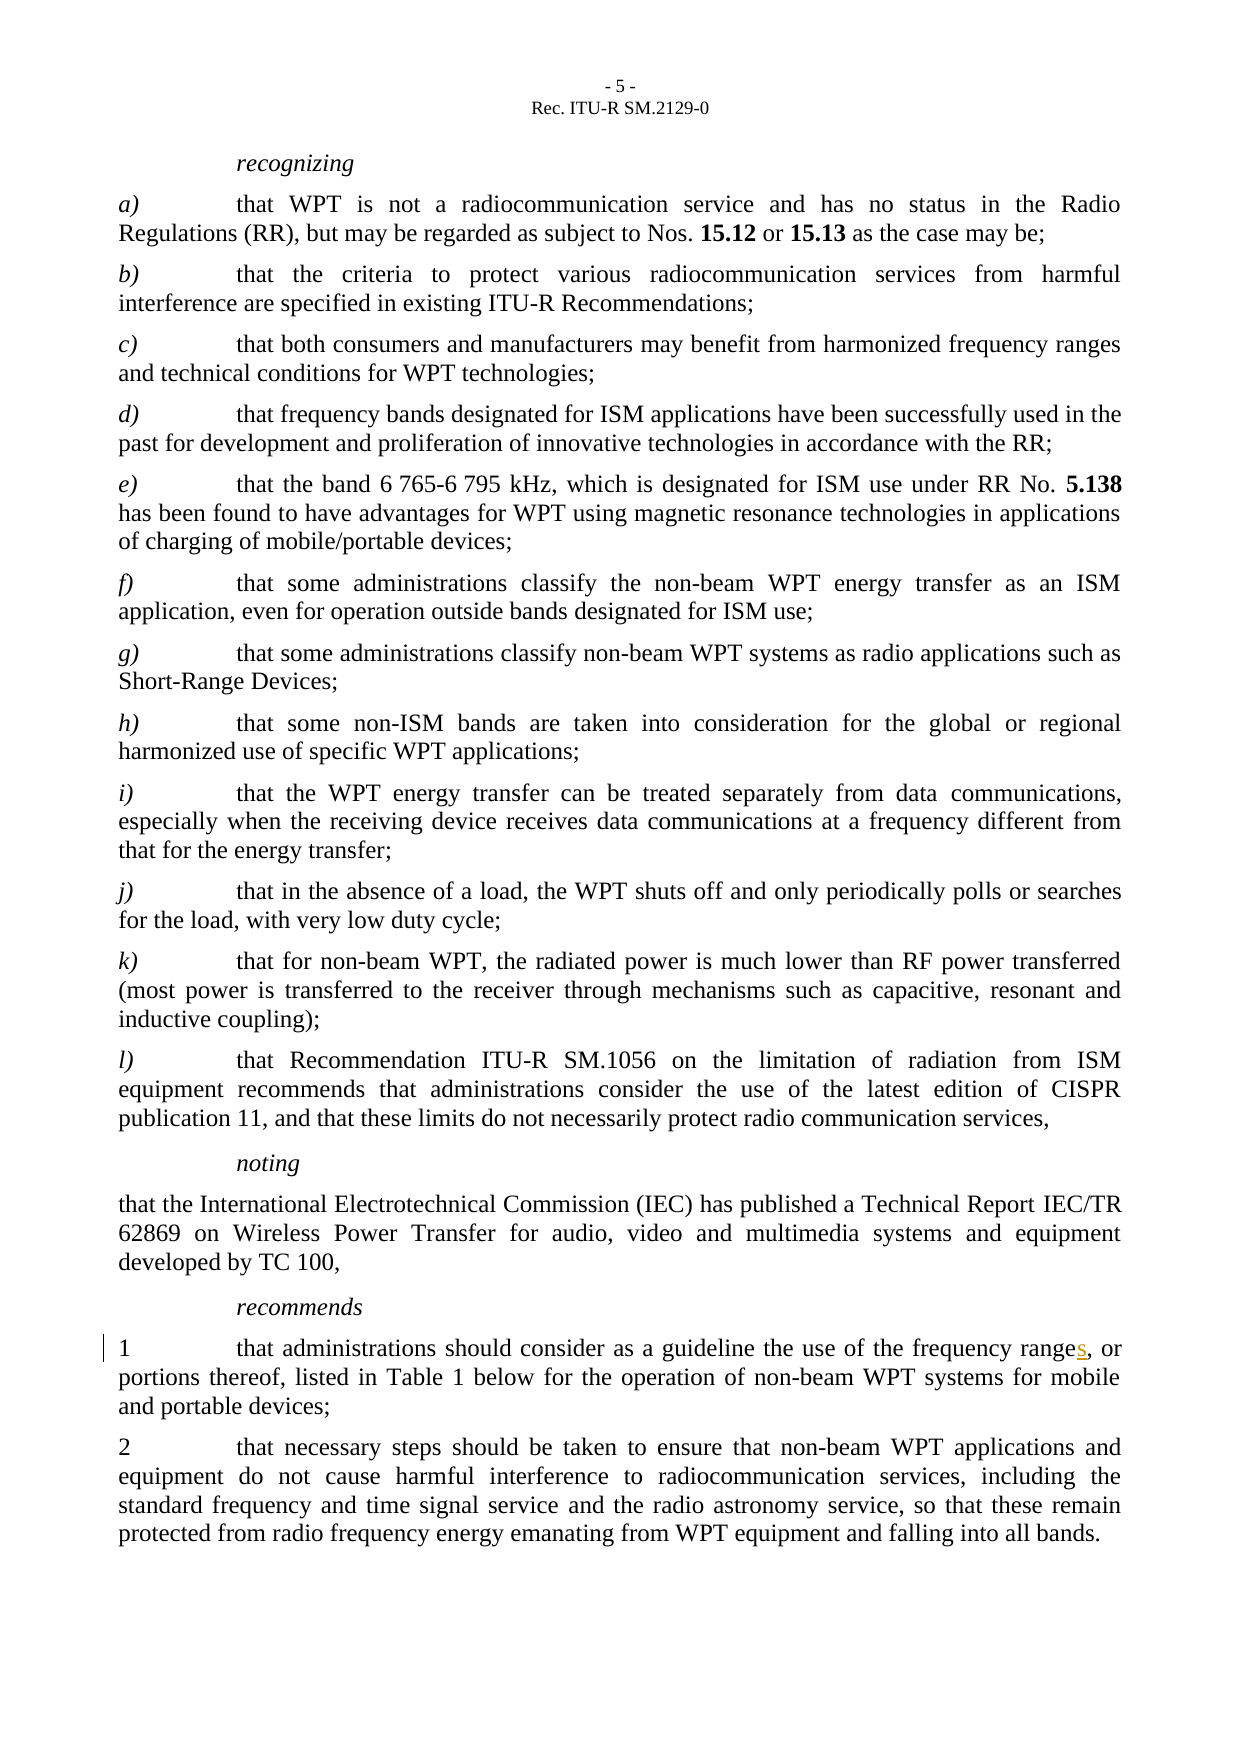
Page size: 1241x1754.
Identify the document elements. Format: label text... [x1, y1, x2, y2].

text h) that some non-ISM bands are taken into consideration for the global or regional harmonized use of specific WPT applications; [118, 708, 1122, 765]
text that the International Electrotechnical Commission (IEC) has published a Technical Report IEC/TR 62869 on Wireless Power Transfer for audio, video and multimedia systems and equipment developed by TC 100, [118, 1189, 1122, 1276]
text c) that both consumers and manufacturers may benefit from harmonized frequency ranges and technical conditions for WPT technologies; [118, 329, 1122, 386]
text l) that Recommendation ITU-R SM.1056 on the limitation of radiation from ISM equipment recommends that administrations consider the use of the latest edition of CISPR publication 11, and that these limits do not necessarily protect radio communication services, [118, 1045, 1122, 1131]
text a) that WPT is not a radiocommunication service and has no status in the Radio Regulations (RR), but may be regarded as subject to Nos. 15.12 or 15.13 as the case may be; [118, 189, 1122, 246]
text 2 that necessary steps should be taken to ensure that non-beam WPT applications and equipment do not cause harmful interference to radiocommunication services, including the standard frequency and time signal service and the radio astronomy service, so that these remain protected from radio frequency energy emanating from WPT equipment and falling into all bands. [118, 1432, 1122, 1547]
text 1 that administrations should consider as a guideline the use of the frequency range, or portions thereof, listed in Table 1 below for the operation of non-beam WPT systems for mobile and portable devices; [118, 1333, 1122, 1420]
text f) that some administrations classify the non-beam WPT energy transfer as an ISM application, even for operation outside bands designated for ISM use; [118, 568, 1122, 625]
text noting [236, 1148, 1122, 1177]
text k) that for non-beam WPT, the radiated power is much lower than RF power transferred (most power is transferred to the receiver through mechanisms such as capacitive, resonant and inductive coupling); [118, 946, 1122, 1033]
text i) that the WPT energy transfer can be treated separately from data communications, especially when the receiving device receives data communications at a frequency different from that for the energy transfer; [118, 778, 1122, 864]
text recommends [236, 1292, 1122, 1321]
text d) that frequency bands designated for ISM applications have been successfully used in the past for development and proliferation of innovative technologies in accordance with the RR; [118, 399, 1122, 456]
text recognizing [236, 148, 1122, 176]
text g) that some administrations classify non-beam WPT systems as radio applications such as Short-Range Devices; [118, 638, 1122, 695]
text j) that in the absence of a load, the WPT shuts off and only periodically polls or searches for the load, with very low duty cycle; [118, 876, 1122, 934]
text e) that the band 6 765-6 795 kHz, which is designated for ISM use under RR No. 5.138 has been found to have advantages for WPT using magnetic resonance technologies in applications of charging of mobile/portable devices; [118, 469, 1122, 555]
text b) that the criteria to protect various radiocommunication services from harmful interference are specified in existing ITU-R Recommendations; [118, 259, 1122, 316]
